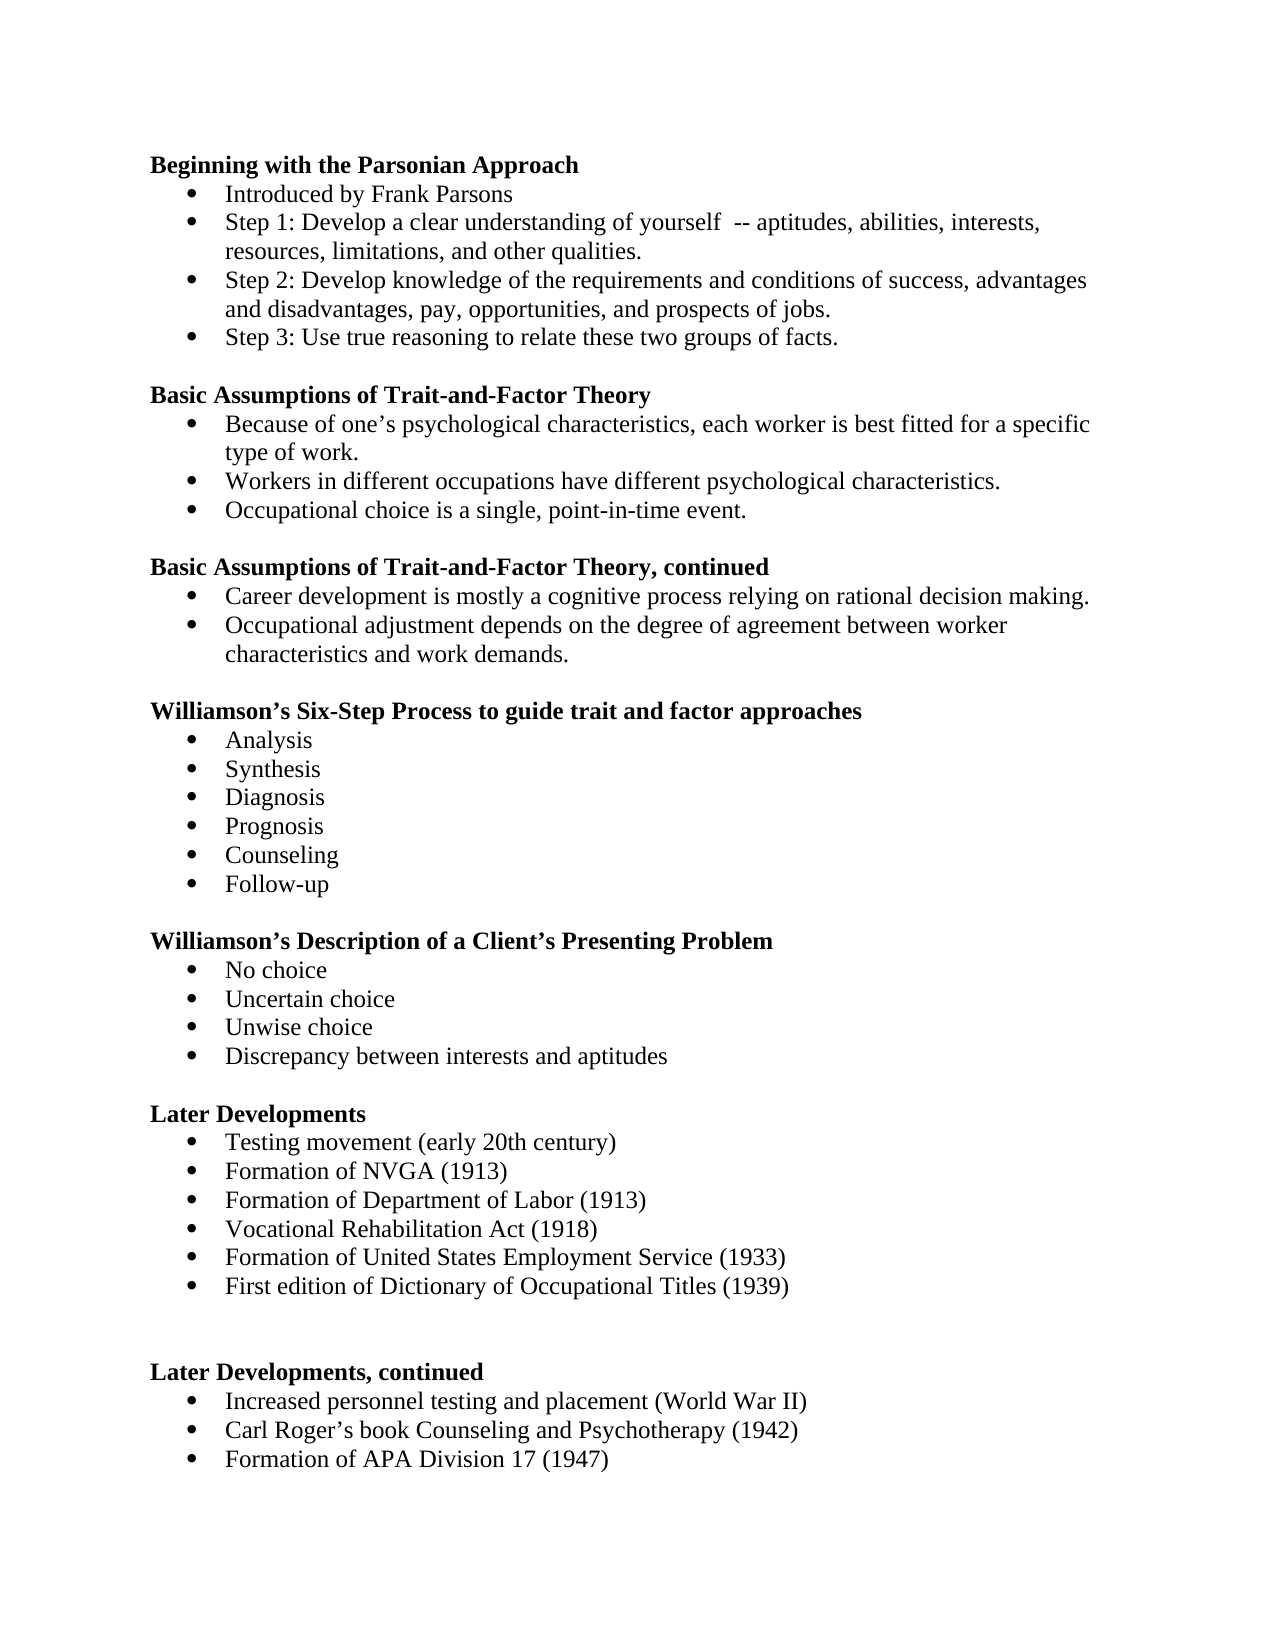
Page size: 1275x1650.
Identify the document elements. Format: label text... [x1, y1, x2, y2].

list Step 3: Use true reasoning to relate these two groups of facts. [187, 322, 1125, 351]
list Occupational choice is a single, point-in-time event. [187, 495, 1125, 524]
text Later Developments, continued [150, 1357, 1125, 1386]
list Workers in different occupations have different psychological characteristics. [187, 466, 1125, 495]
text Basic Assumptions of Trait-and-Factor Theory, continued [150, 552, 1125, 581]
text Williamson’s Description of a Client’s Presenting Problem [150, 926, 1125, 955]
list Increased personnel testing and placement (World War II) [187, 1386, 1125, 1415]
list Step 2: Develop knowledge of the requirements and conditions of success, advantages and disadvantages, pay, opportunities, and prospects of jobs. [187, 265, 1125, 322]
list Counseling [187, 840, 1125, 869]
list Follow-up [187, 869, 1125, 897]
list First edition of Dictionary of Occupational Titles (1939) [187, 1271, 1125, 1300]
list Formation of Department of Labor (1913) [187, 1185, 1125, 1214]
list Carl Roger’s book Counseling and Psychotherapy (1942) [187, 1415, 1125, 1444]
text Williamson’s Six-Step Process to guide trait and factor approaches [150, 696, 1125, 725]
list Analysis [187, 725, 1125, 754]
list Career development is mostly a cognitive process relying on rational decision making. [187, 581, 1125, 610]
list Introduced by Frank Parsons [187, 179, 1125, 207]
list Formation of Employment Service (1933) [187, 1242, 1125, 1271]
text Basic Assumptions of Trait-and-Factor Theory [150, 380, 1125, 409]
list Step 1: Develop a clear understanding of yourself -- aptitudes, abilities, interests, resources, limitations, and other qualities. [187, 207, 1125, 265]
list Testing movement (early 20th century) [187, 1127, 1125, 1156]
list Uncertain choice [187, 984, 1125, 1012]
list Formation of APA Division 17 (1947) [187, 1444, 1125, 1472]
list Unwise choice [187, 1012, 1125, 1041]
list Discrepancy between interests and aptitudes [187, 1041, 1125, 1070]
list Formation of NVGA (1913) [187, 1156, 1125, 1185]
list Synthesis [187, 754, 1125, 782]
list No choice [187, 955, 1125, 984]
text Later Developments [150, 1099, 1125, 1127]
list Vocational Rehabilitation Act (1918) [187, 1214, 1125, 1242]
list Because of one’s psychological characteristics, each worker is best fitted for a specific type of work. [187, 409, 1125, 466]
list Diagnosis [187, 782, 1125, 811]
list Occupational adjustment depends on the degree of agreement between worker characteristics and work demands. [187, 610, 1125, 667]
text Beginning with the Parsonian Approach [150, 150, 1125, 179]
list Prognosis [187, 811, 1125, 840]
